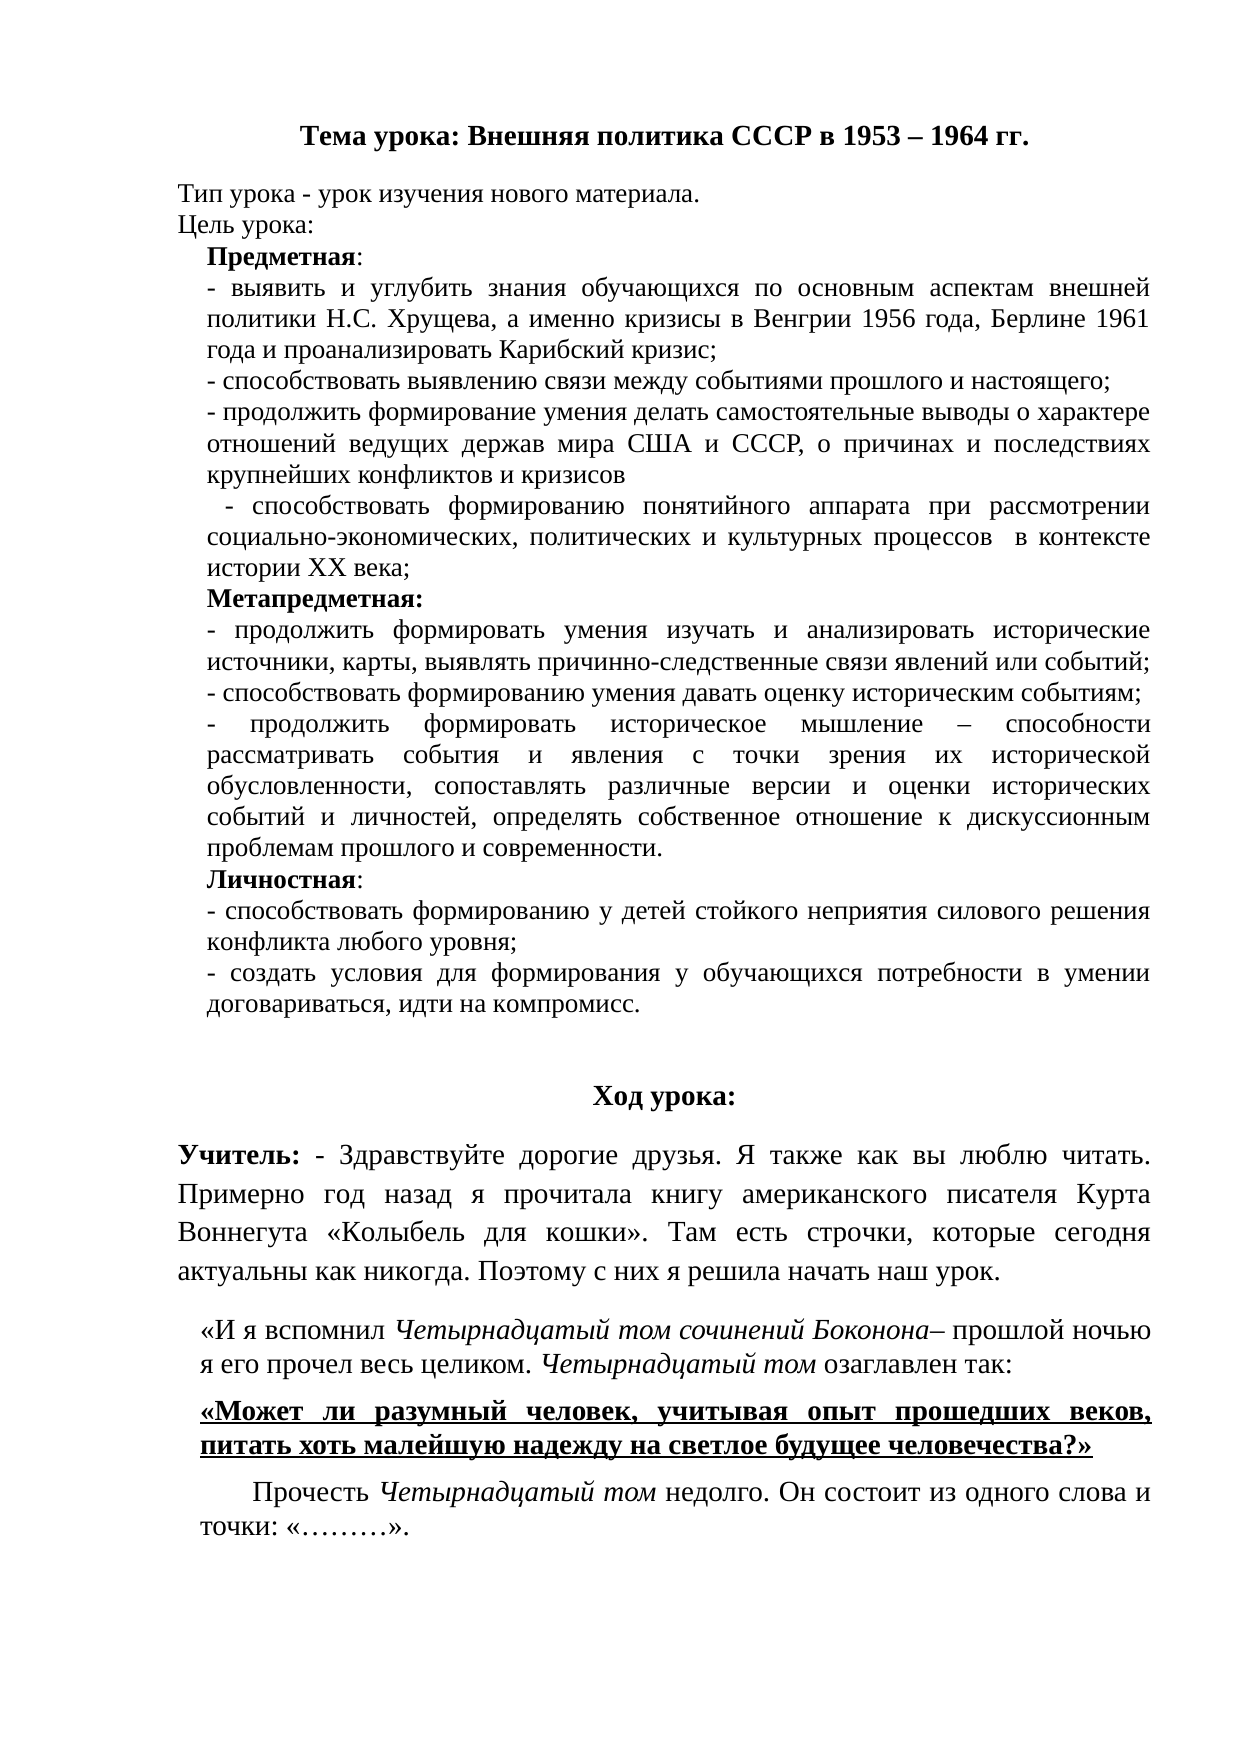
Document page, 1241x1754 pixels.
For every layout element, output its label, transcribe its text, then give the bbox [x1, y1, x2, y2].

text - способствовать формированию умения давать оценку историческим событиям; [207, 676, 1152, 707]
text «Может ли разумный человек, учитывая опыт прошедших веков, питать хоть малейшую надежду на светлое будущее человечества?» [200, 1424, 1152, 1460]
text - способствовать формированию понятийного аппарата при рассмотрении социально-экономических, политических и культурных процессов в контексте истории XX века; [207, 489, 1152, 582]
text - способствовать формированию у детей стойкого неприятия силового решения конфликта любого уровня; [207, 894, 1152, 956]
text - способствовать выявлению связи между событиями прошлого и настоящего; [207, 364, 1152, 396]
text - выявить и углубить знания обучающихся по основным аспектам внешней политики Н.С. Хрущева, а именно кризисы в Венгрии 1956 года, Берлине 1961 года и проанализировать Карибский кризис; [207, 271, 1152, 364]
text Ход урока: [177, 1078, 1152, 1111]
text Тема урока: Внешняя политика СССР в 1953 – 1964 гг. [177, 118, 1152, 152]
text - продолжить формировать историческое мышление – способности рассматривать события и явления с точки зрения их исторической обусловленности, сопоставлять различные версии и оценки исторических событий и личностей, определять собственное отношение к дискуссионным проблемам прошлого и современности. [207, 707, 1152, 863]
text - создать условия для формирования у обучающихся потребности в умении договариваться, идти на компромисс. [207, 956, 1152, 1018]
text Прочесть Четырнадцатый том недолго. Он состоит из одного слова и точки: «………». [200, 1474, 1152, 1541]
text Цель урока: [177, 209, 1152, 240]
text Тип урока - урок изучения нового материала. [177, 177, 1152, 209]
text Предметная: [207, 240, 1152, 271]
text «И я вспомнил Четырнадцатый том сочинений Боконона– прошлой ночью я его прочел весь целиком. Четырнадцатый том озаглавлен так: [200, 1312, 1152, 1379]
text «Может ли разумный человек, учитывая опыт прошедших веков, питать хоть малейшую надежду на светлое будущее человечества?» [200, 1393, 1152, 1422]
text - продолжить формирование умения делать самостоятельные выводы о характере отношений ведущих держав мира США и СССР, о причинах и последствиях крупнейших конфликтов и кризисов [207, 396, 1152, 489]
text - продолжить формировать умения изучать и анализировать исторические источники, карты, выявлять причинно-следственные связи явлений или событий; [207, 613, 1152, 676]
text Учитель: - Здравствуйте дорогие друзья. Я также как вы люблю читать. Примерно год назад я прочитала книгу американского писателя Курта Воннегута «Колыбель для кошки». Там есть строчки, которые сегодня актуальны как никогда. Поэтому с них я решила начать наш урок. [177, 1137, 1152, 1286]
text Метапредметная: [207, 582, 1152, 613]
text Личностная: [207, 863, 1152, 894]
